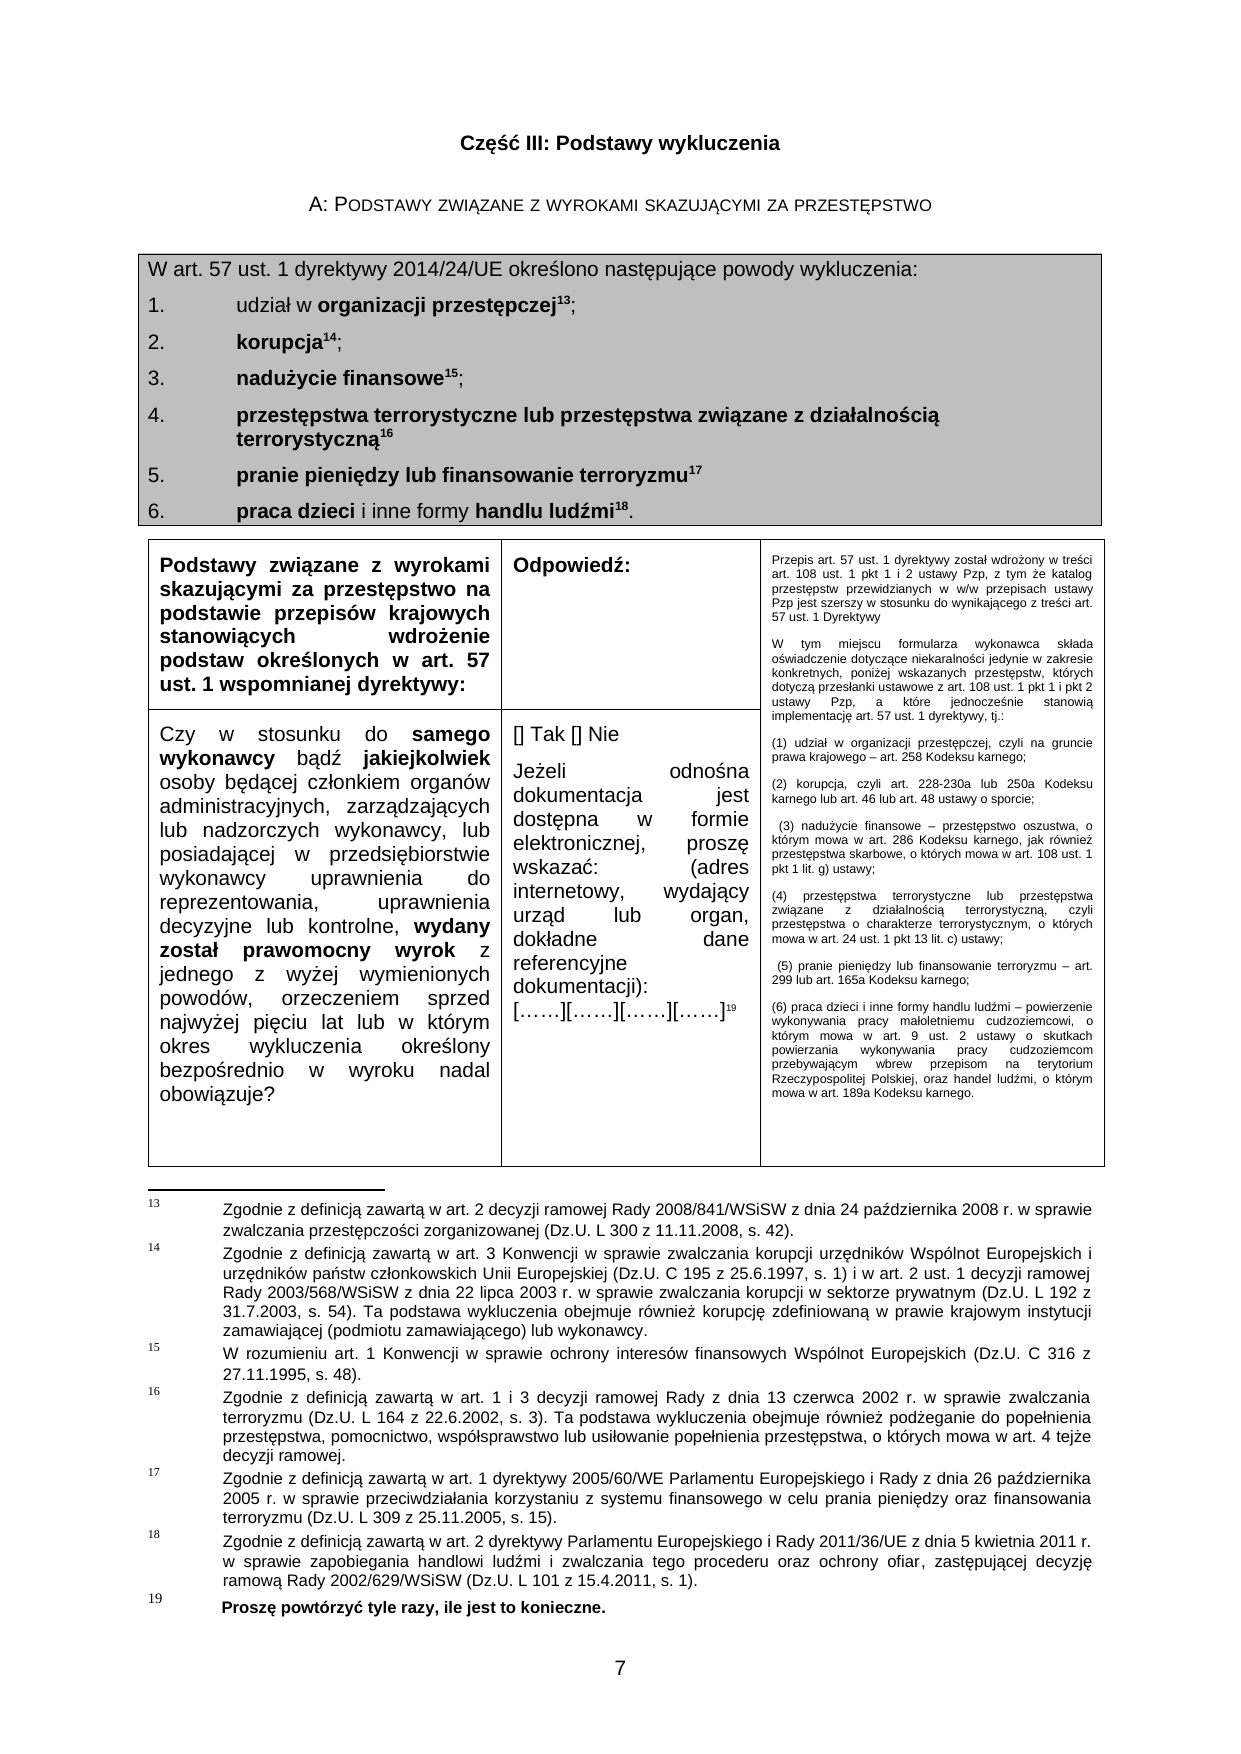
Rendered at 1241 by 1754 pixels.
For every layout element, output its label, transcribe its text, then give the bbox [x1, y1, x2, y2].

title A: Podstawy związane z wyrokami skazującymi za przestępstwo [148, 192, 1093, 216]
table_header Odpowiedź: [502, 540, 760, 709]
text pranie pieniędzy lub finansowanie terroryzmu [139, 460, 1101, 487]
text korupcja; [139, 326, 1101, 353]
text praca dzieci i inne formy handlu ludźmi. [139, 496, 1101, 525]
title Część III: Podstawy wykluczenia [148, 131, 1093, 154]
table_cell Czy w stosunku do samego wykonawcy bądź jakiejkolwiek osoby będącej członkiem organów administracyjnych, zarządzających lub nadzorczych wykonawcy, lub posiadającej w przedsiębiorstwie wykonawcy uprawnienia do reprezentowania, uprawnienia decyzyjne lub kontrolne, wydany został prawomocny wyrok z jednego z wyżej wymienionych powodów, orzeczeniem sprzed najwyżej pięciu lat lub w którym okres wykluczenia określony bezpośrednio w wyroku nadal obowiązuje? [149, 710, 501, 1166]
table_header Podstawy związane z wyrokami skazującymi za przestępstwo na podstawie przepisów krajowych stanowiących wdrożenie podstaw określonych w art. 57 ust. 1 wspomnianej dyrektywy: [149, 540, 501, 709]
text przestępstwa terrorystyczne lub przestępstwa związane z działalnością terrorystyczną [139, 399, 1101, 450]
table_cell [] Tak [] Nie Jeżeli odnośna dokumentacja jest dostępna w formie elektronicznej, proszę wskazać: (adres internetowy, wydający urząd lub organ, dokładne dane referencyjne dokumentacji): [……][……][……][……] [502, 710, 760, 1166]
text nadużycie finansowe; [139, 363, 1101, 390]
table_header Przepis art. 57 ust. 1 dyrektywy został wdrożony w treści art. 108 ust. 1 pkt 1 i 2 ustawy Pzp, z tym że katalog przestępstw przewidzianych w w/w przepisach ustawy Pzp jest szerszy w stosunku do wynikającego z treści art. 57 ust. 1 Dyrektywy W tym miejscu formularza wykonawca składa oświadczenie dotyczące niekaralności jedynie w zakresie konkretnych, poniżej wskazanych przestępstw, których dotyczą przesłanki ustawowe z art. 108 ust. 1 pkt 1 i pkt 2 ustawy Pzp, a które jednocześnie stanowią implementację art. 57 ust. 1 dyrektywy, tj.: (1) udział w organizacji przestępczej, czyli na gruncie prawa krajowego – art. 258 Kodeksu karnego; (2) korupcja, czyli art. 228-230a lub 250a Kodeksu karnego lub art. 46 lub art. 48 ustawy o sporcie; (3) nadużycie finansowe – przestępstwo oszustwa, o którym mowa w art. 286 Kodeksu karnego, jak również przestępstwa skarbowe, o których mowa w art. 108 ust. 1 pkt 1 lit. g) ustawy; (4) przestępstwa terrorystyczne lub przestępstwa związane z działalnością terrorystyczną, czyli przestępstwa o charakterze terrorystycznym, o których mowa w art. 24 ust. 1 pkt 13 lit. c) ustawy; (5) pranie pieniędzy lub finansowanie terroryzmu – art. 299 lub art. 165a Kodeksu karnego; (6) praca dzieci i inne formy handlu ludźmi – powierzenie wykonywania pracy małoletniemu cudzoziemcowi, o którym mowa w art. 9 ust. 2 ustawy o skutkach powierzania wykonywania pracy cudzoziemcom przebywającym wbrew przepisom na terytorium Rzeczypospolitej Polskiej, oraz handel ludźmi, o którym mowa w art. 189a Kodeksu karnego. [761, 540, 1104, 1166]
text W art. 57 ust. 1 dyrektywy 2014/24/UE określono następujące powody wykluczenia: [139, 255, 1101, 281]
list udział w organizacji przestępczej; [139, 290, 1101, 317]
